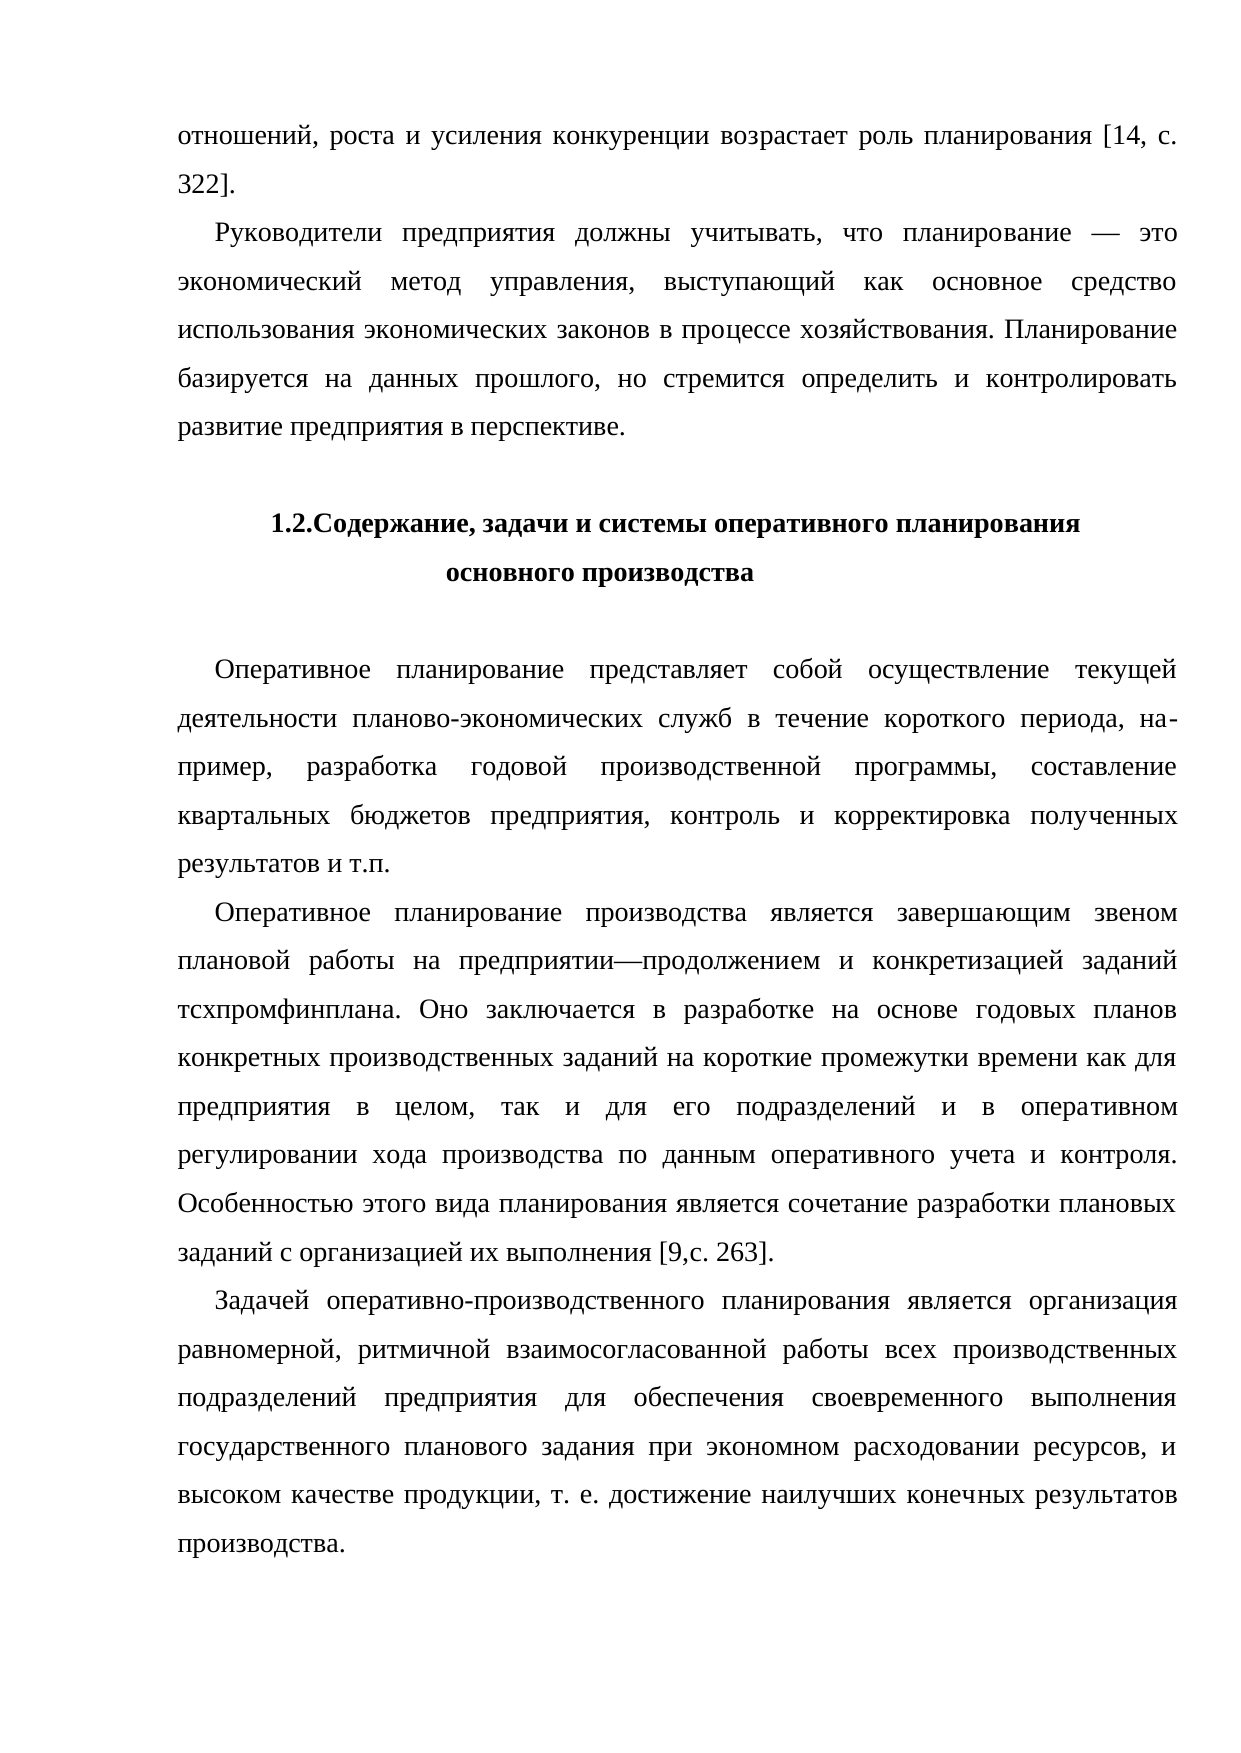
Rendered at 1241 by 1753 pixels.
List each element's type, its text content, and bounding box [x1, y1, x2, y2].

text Руководители предприятия должны учитывать, что планирование — это экономический метод управления, выступающий как основное средство использования экономических законов в процессе хозяйствования. Планирование базируется на данных прошлого, но стремится определить и контролировать развитие предприятия в перспективе. [177, 215, 1178, 442]
text 1.2.Содержание, задачи и системы оперативного планирования [177, 506, 1178, 539]
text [177, 118, 1178, 199]
text Оперативное планирование производства является завершающим звеном плановой работы на предприятии—продолжением и конкретизацией заданий тсхпромфинплана. Оно заключается в разработке на основе годовых планов конкретных производственных заданий на короткие промежутки времени как для предприятия в целом, так и для его подразделений и в оперативном регулировании хода производства по данным оперативного учета и контроля. Особенностью этого вида планирования является сочетание разработки плановых заданий с организацией их выполнения [9,c. 263]. [177, 895, 1178, 1267]
text Задачей оперативно-производственного планирования является организация равномерной, ритмичной взаимосогласованной работы всех производственных подразделений предприятия для обеспечения своевременного выполнения государственного планового задания при экономном расходовании ресурсов, и высоком качестве продукции, т. е. достижение наилучших конечных результатов производства. [177, 1283, 1178, 1558]
text основного производства [177, 555, 1178, 587]
text Оперативное планирование представляет собой осуществление текущей деятельности планово-экономических служб в течение короткого периода, например, разработка годовой производственной программы, составление квартальных бюджетов предприятия, контроль и корректировка полученных результатов и т.п. [177, 652, 1178, 879]
